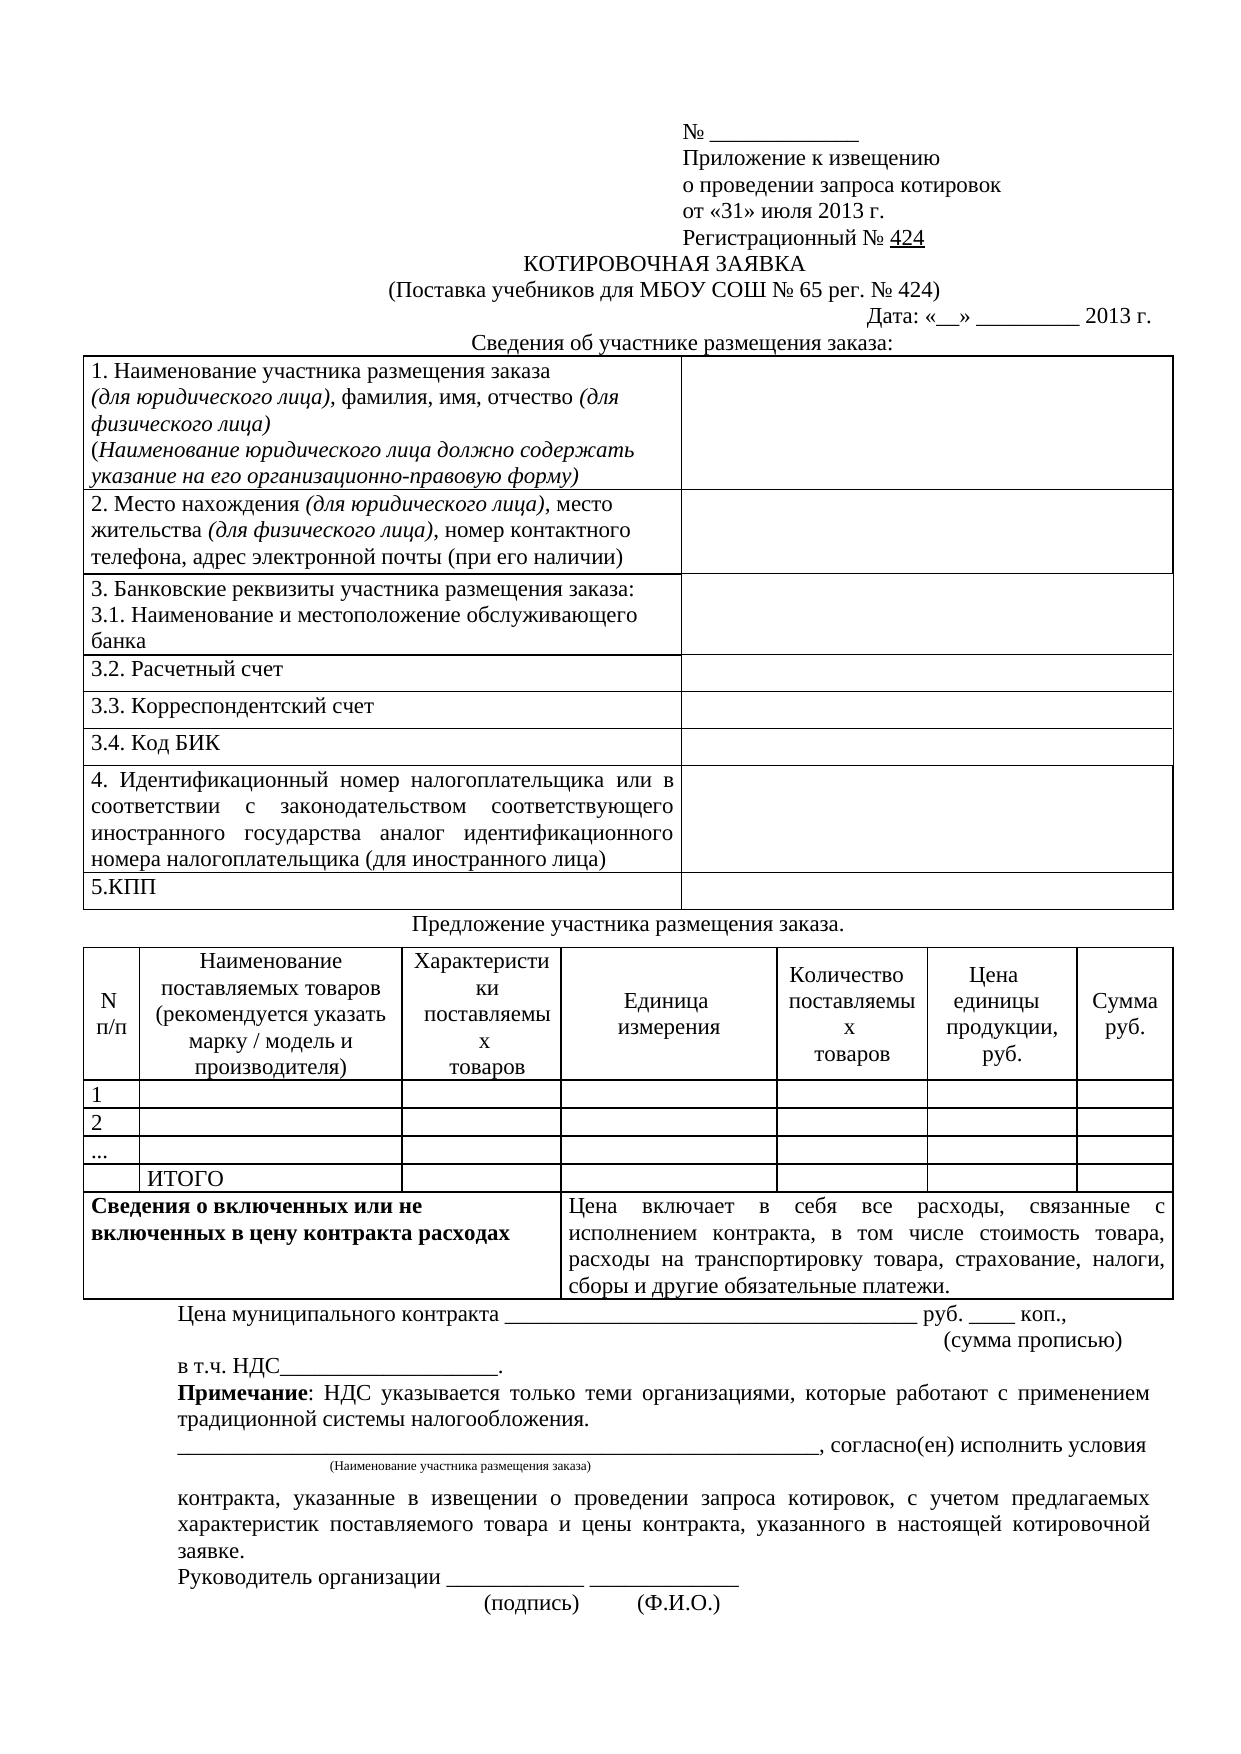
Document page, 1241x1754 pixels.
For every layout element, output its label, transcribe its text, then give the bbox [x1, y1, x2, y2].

text № _____________ [682, 118, 1152, 144]
text контракта, указанные в извещении о проведении запроса котировок, с учетом предлагаемых характеристик поставляемого товара и цены контракта, указанного в настоящей котировочной заявке. [177, 1484, 1152, 1563]
table_cell 2. Место нахождения (для юридического лица), место жительства (для физического лица), номер контактного телефона, адрес электронной почты (при его наличии) [84, 490, 681, 573]
table_cell [562, 1165, 776, 1191]
table_cell 3.2. Расчетный счет [84, 656, 681, 691]
table_cell N п/п [84, 948, 139, 1079]
table_cell [778, 1081, 927, 1107]
text в т.ч. НДС___________________. [177, 1352, 1152, 1379]
table_cell [682, 574, 1173, 654]
table_cell [928, 1109, 1076, 1135]
table_cell 3.3. Корреспондентский счет [84, 692, 681, 728]
table_cell [682, 728, 1173, 764]
table_cell 3. Банковские реквизиты участника размещения заказа: 3.1. Наименование и местоположение обслуживающего банка [84, 575, 681, 654]
table_cell Предложение участника размещения заказа. [84, 910, 1173, 947]
text ________________________________________________________, согласно(ен) исполнить условия [177, 1431, 1152, 1458]
table_cell Количество поставляемых товаров [778, 948, 927, 1079]
text Дата: «__» _________ 2013 г. [620, 303, 1152, 329]
text (Поставка учебников для МБОУ СОШ № 65 рег. № 424) [177, 276, 1152, 303]
text Регистрационный № 424 [682, 223, 1152, 250]
text Цена муниципального контракта ____________________________________ руб. ____ коп., [177, 1300, 1152, 1326]
table_cell [778, 1137, 927, 1163]
table_cell [562, 1081, 776, 1107]
table_cell Характеристики поставляемых товаров [403, 948, 560, 1079]
table_cell [140, 1109, 401, 1135]
table_cell 1 [84, 1081, 139, 1107]
table_cell Единица измерения [562, 948, 776, 1079]
table_cell [778, 1165, 927, 1191]
table_cell [1078, 1165, 1172, 1191]
table_cell [84, 1165, 139, 1191]
table_cell [403, 1137, 560, 1163]
text Руководитель организации ____________ _____________ [177, 1563, 1152, 1589]
text Примечание: НДС указывается только теми организациями, которые работают с применением традиционной системы налогообложения. [177, 1379, 1152, 1431]
text (сумма прописью) [177, 1326, 1152, 1352]
table_cell Сведения о включенных или не включенных в цену контракта расходах [84, 1193, 560, 1298]
table_cell Наименование поставляемых товаров (рекомендуется указать марку / модель и производителя) [140, 948, 401, 1079]
table_cell [928, 1081, 1076, 1107]
table_cell [562, 1109, 776, 1135]
table_cell [1078, 1137, 1172, 1163]
table_cell [682, 654, 1173, 691]
table_cell [403, 1165, 560, 1191]
table_cell [140, 1137, 401, 1163]
table_cell 5.КПП [84, 873, 681, 909]
text о проведении запроса котировок [682, 171, 1152, 197]
table_cell [403, 1109, 560, 1135]
table_cell Цена единицы продукции, руб. [928, 948, 1076, 1079]
table_cell Сумма руб. [1078, 948, 1172, 1079]
table_cell Цена включает в себя все расходы, связанные с исполнением контракта, в том числе стоимость товара, расходы на транспортировку товара, страхование, налоги, сборы и другие обязательные платежи. [562, 1193, 1172, 1298]
text от «31» июля 2013 г. [682, 197, 1152, 223]
table_cell [928, 1165, 1076, 1191]
table_cell ИТОГО [140, 1165, 401, 1191]
table_cell [562, 1137, 776, 1163]
table_cell [682, 490, 1172, 573]
table_cell [682, 691, 1173, 728]
table_cell [778, 1109, 927, 1135]
table_cell 2 [84, 1109, 139, 1135]
table_cell ... [84, 1137, 139, 1163]
table_cell [1078, 1081, 1172, 1107]
table_cell 3.4. Код БИК [84, 729, 681, 764]
table_cell [682, 766, 1172, 872]
table_header [682, 357, 1172, 489]
text Сведения об участнике размещения заказа: [140, 329, 1152, 355]
text (подпись) (Ф.И.О.) [177, 1589, 1152, 1616]
table_cell [403, 1081, 560, 1107]
text (Наименование участника размещения заказа) [177, 1458, 1152, 1484]
table_header 1. Наименование участника размещения заказа (для юридического лица), фамилия, имя, отчество (для физического лица) (Наименование юридического лица должно содержать указание на его организационно-правовую форму) [84, 357, 681, 489]
table_cell [1078, 1109, 1172, 1135]
table_cell 4. Идентификационный номер налогоплательщика или в соответствии с законодательством соответствующего иностранного государства аналог идентификационного номера налогоплательщика (для иностранного лица) [84, 766, 681, 872]
text Приложение к извещению [682, 144, 1152, 171]
table_cell [682, 873, 1172, 909]
table_cell [928, 1137, 1076, 1163]
table_cell [140, 1081, 401, 1107]
text КОТИРОВОЧНАЯ ЗАЯВКА [177, 250, 1152, 276]
